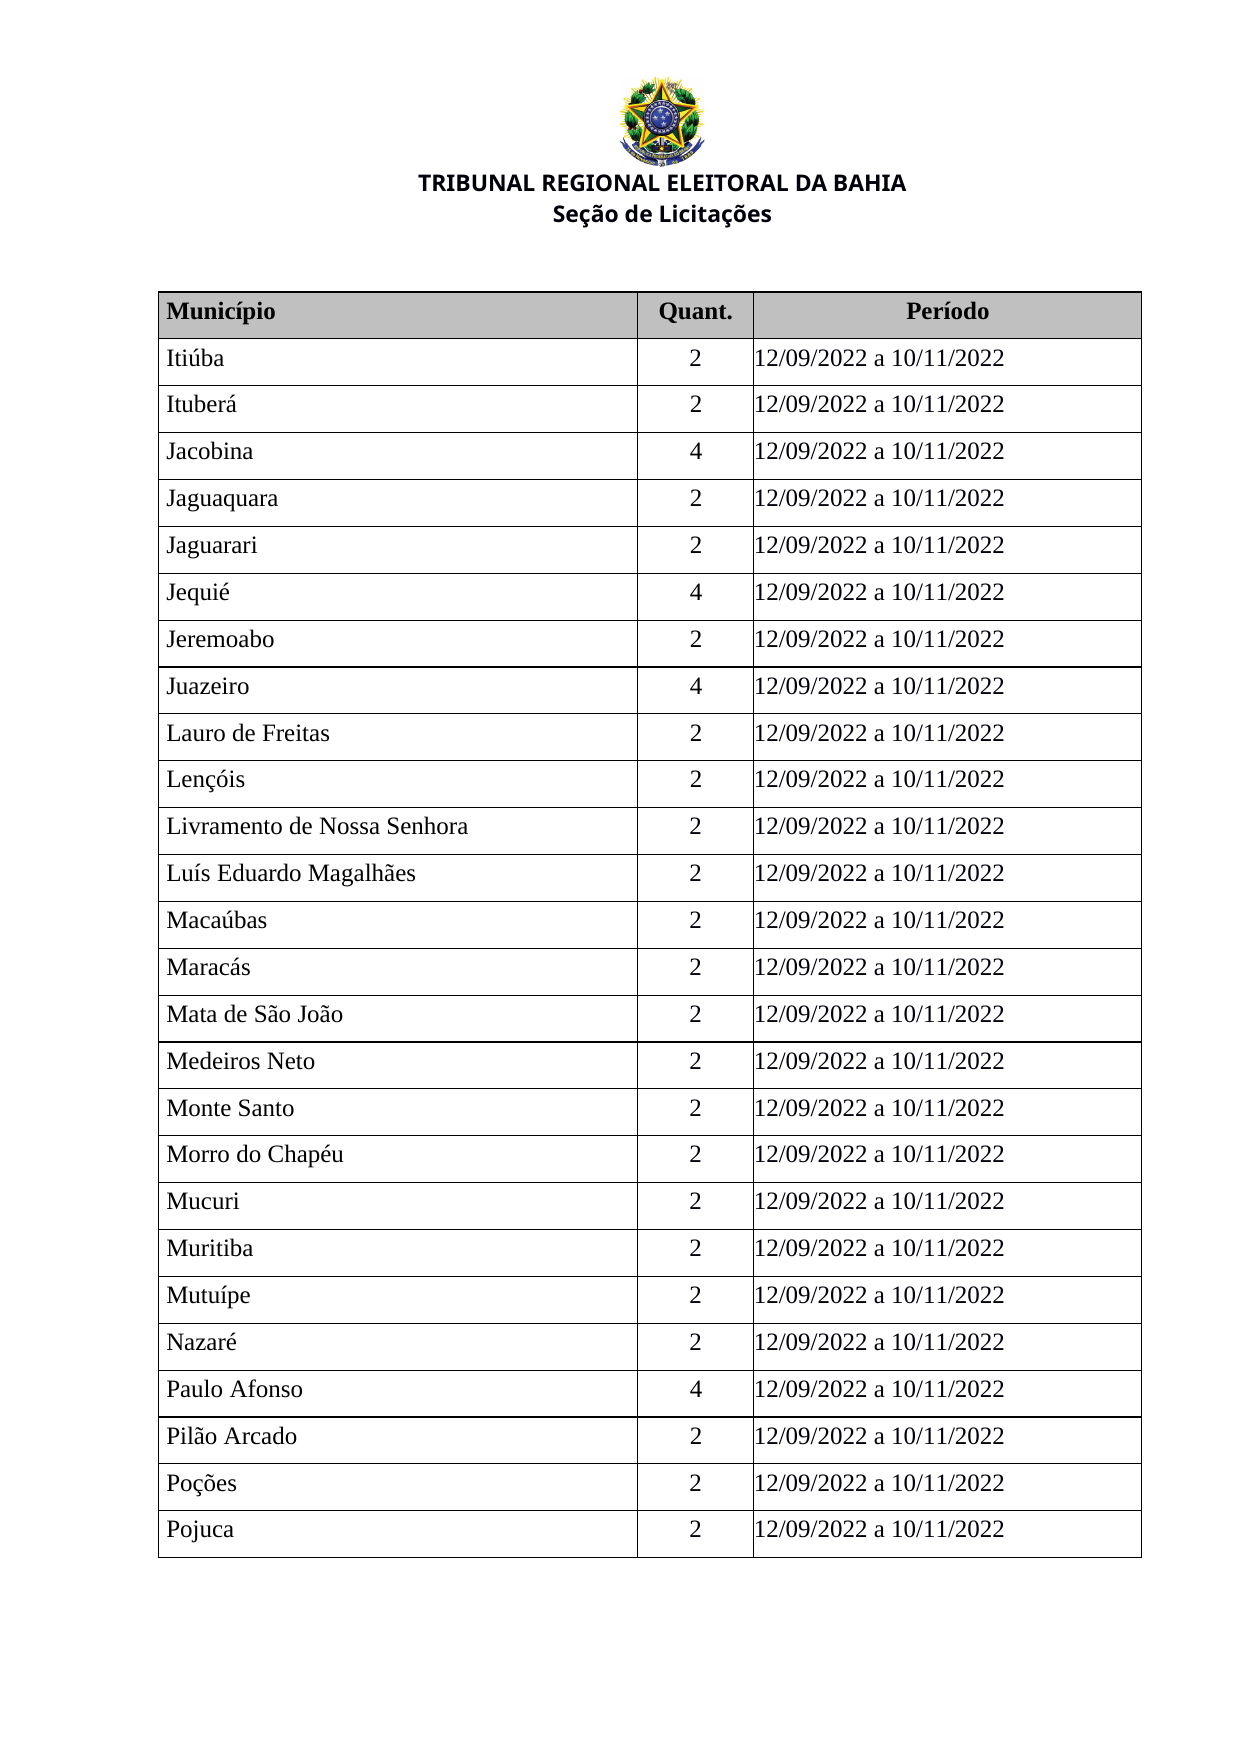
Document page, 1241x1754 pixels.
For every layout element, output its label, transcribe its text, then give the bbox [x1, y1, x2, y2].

table_cell Pilão Arcado [159, 1418, 637, 1463]
table_cell 12/09/2022 a 10/11/2022 [754, 668, 1141, 713]
table_cell 12/09/2022 a 10/11/2022 [754, 1230, 1141, 1276]
table_cell Muritiba [159, 1230, 637, 1276]
table_cell Jaguaquara [159, 480, 637, 526]
table_cell 2 [638, 996, 753, 1041]
table_cell 12/09/2022 a 10/11/2022 [754, 808, 1141, 854]
table_cell Ituberá [159, 386, 637, 432]
table_cell 2 [638, 1418, 753, 1463]
table_cell 12/09/2022 a 10/11/2022 [754, 386, 1141, 432]
table_cell 12/09/2022 a 10/11/2022 [754, 855, 1141, 901]
table_cell 4 [638, 1371, 753, 1416]
table_cell Maracás [159, 949, 637, 994]
table_cell 12/09/2022 a 10/11/2022 [754, 902, 1141, 948]
table_cell 2 [638, 621, 753, 666]
table_cell Nazaré [159, 1324, 637, 1369]
table_cell Itiúba [159, 339, 637, 385]
table_cell 12/09/2022 a 10/11/2022 [754, 1511, 1141, 1557]
table_cell 2 [638, 1324, 753, 1369]
table_cell Poções [159, 1464, 637, 1510]
table_cell 2 [638, 714, 753, 760]
table_cell Jaguarari [159, 527, 637, 573]
table_cell 2 [638, 339, 753, 385]
table_cell Jequié [159, 574, 637, 619]
table_cell 12/09/2022 a 10/11/2022 [754, 1418, 1141, 1463]
table_cell 12/09/2022 a 10/11/2022 [754, 527, 1141, 573]
table_cell Medeiros Neto [159, 1043, 637, 1088]
table_cell Livramento de Nossa Senhora [159, 808, 637, 854]
table_cell 2 [638, 527, 753, 573]
table_cell 2 [638, 949, 753, 994]
table_cell 2 [638, 1277, 753, 1323]
table_cell Jacobina [159, 433, 637, 479]
table_cell 12/09/2022 a 10/11/2022 [754, 1324, 1141, 1369]
table_cell 2 [638, 1183, 753, 1229]
table_cell 4 [638, 668, 753, 713]
table_cell 2 [638, 855, 753, 901]
table_cell Monte Santo [159, 1089, 637, 1135]
table_cell Lençóis [159, 761, 637, 807]
table_cell 12/09/2022 a 10/11/2022 [754, 339, 1141, 385]
table_cell 12/09/2022 a 10/11/2022 [754, 1277, 1141, 1323]
table_cell Paulo Afonso [159, 1371, 637, 1416]
table_cell Juazeiro [159, 668, 637, 713]
table_cell 12/09/2022 a 10/11/2022 [754, 1136, 1141, 1182]
table_cell 2 [638, 808, 753, 854]
table_cell 12/09/2022 a 10/11/2022 [754, 480, 1141, 526]
table_cell 2 [638, 1043, 753, 1088]
table_cell 2 [638, 1464, 753, 1510]
table_cell 2 [638, 761, 753, 807]
table_header Quant. [638, 293, 753, 338]
table_cell Pojuca [159, 1511, 637, 1557]
table_cell 12/09/2022 a 10/11/2022 [754, 621, 1141, 666]
table_cell 2 [638, 1230, 753, 1276]
table_cell 12/09/2022 a 10/11/2022 [754, 433, 1141, 479]
table_cell Macaúbas [159, 902, 637, 948]
table_cell 12/09/2022 a 10/11/2022 [754, 1464, 1141, 1510]
table_cell 12/09/2022 a 10/11/2022 [754, 949, 1141, 994]
table_cell Mucuri [159, 1183, 637, 1229]
table_cell Mata de São João [159, 996, 637, 1041]
table_cell 12/09/2022 a 10/11/2022 [754, 1043, 1141, 1088]
table_cell 2 [638, 1089, 753, 1135]
table_cell 4 [638, 574, 753, 619]
table_cell 2 [638, 1511, 753, 1557]
table_cell 2 [638, 1136, 753, 1182]
table_cell 12/09/2022 a 10/11/2022 [754, 1089, 1141, 1135]
table_cell Jeremoabo [159, 621, 637, 666]
table_cell 2 [638, 480, 753, 526]
table_cell 12/09/2022 a 10/11/2022 [754, 574, 1141, 619]
table_cell 2 [638, 386, 753, 432]
table_cell 4 [638, 433, 753, 479]
table_cell 12/09/2022 a 10/11/2022 [754, 1183, 1141, 1229]
table_cell 12/09/2022 a 10/11/2022 [754, 1371, 1141, 1416]
table_cell 12/09/2022 a 10/11/2022 [754, 761, 1141, 807]
table_header Período [754, 293, 1141, 338]
table_cell 12/09/2022 a 10/11/2022 [754, 714, 1141, 760]
table_cell Luís Eduardo Magalhães [159, 855, 637, 901]
table_header Município [159, 293, 637, 338]
table_cell Mutuípe [159, 1277, 637, 1323]
table_cell Lauro de Freitas [159, 714, 637, 760]
table_cell Morro do Chapéu [159, 1136, 637, 1182]
table_cell 2 [638, 902, 753, 948]
table_cell 12/09/2022 a 10/11/2022 [754, 996, 1141, 1041]
